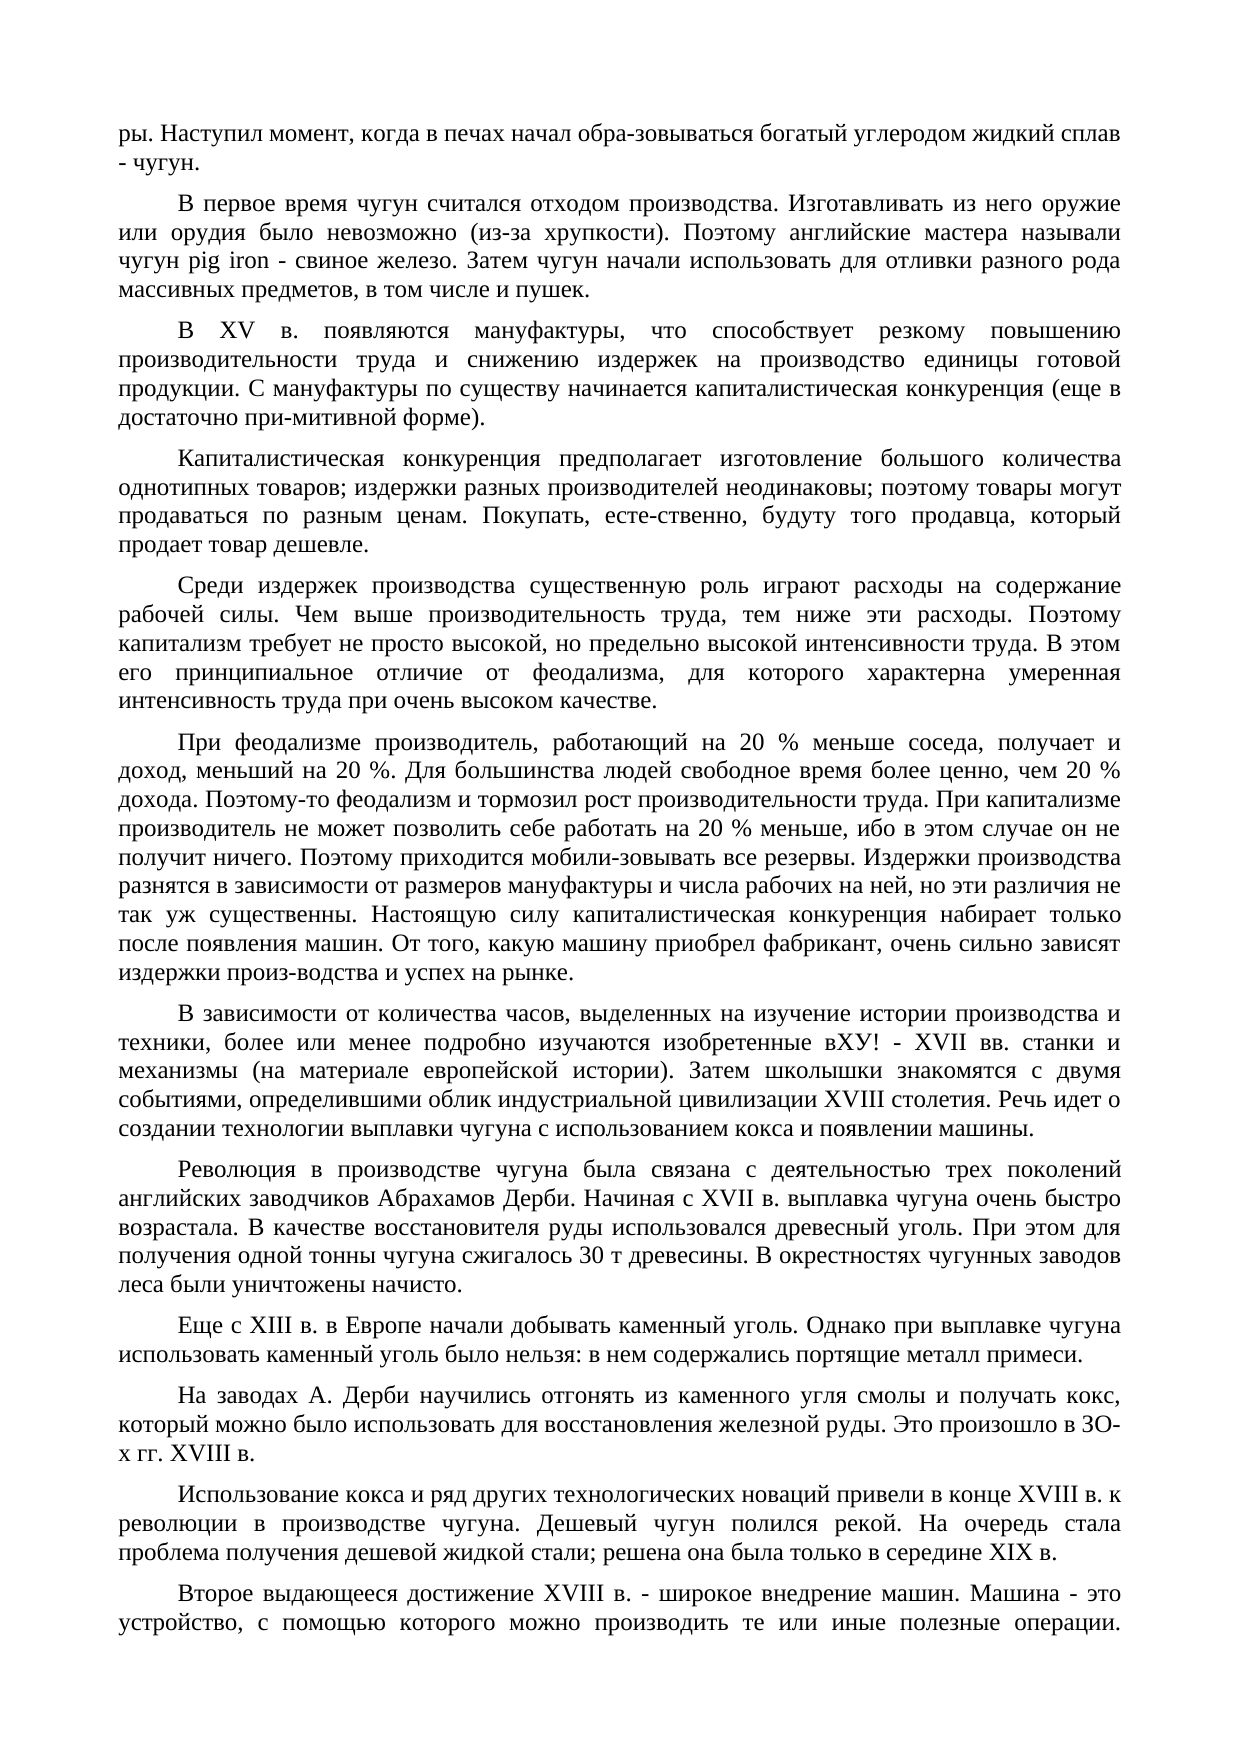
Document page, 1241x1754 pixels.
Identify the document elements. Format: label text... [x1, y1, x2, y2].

text При феодализме производитель, работающий на 20 % меньше соседа, получает и доход, меньший на 20 %. Для большинства людей свободное время более ценно, чем 20 % дохода. Поэтому-то феодализм и тормозил рост производительности труда. При капитализме производитель не может позволить себе работать на 20 % меньше, ибо в этом случае он не получит ничего. Поэтому приходится мобили-зовывать все резервы. Издержки производства разнятся в зависимости от размеров мануфактуры и числа рабочих на ней, но эти различия не так уж существенны. Настоящую силу капиталистическая конкуренция набирает только после появления машин. От того, какую машину приобрел фабрикант, очень сильно зависят издержки произ-водства и успех на рынке. [118, 727, 1122, 986]
text На заводах А. Дерби научились отгонять из каменного угля смолы и получать кокс, который можно было использовать для восстановления железной руды. Это произошло в ЗО-х гг. XVIII в. [118, 1381, 1122, 1467]
text Среди издержек производства существенную роль играют расходы на содержание рабочей силы. Чем выше производительность труда, тем ниже эти расходы. Поэтому капитализм требует не просто высокой, но предельно высокой интенсивности труда. В этом его принципиальное отличие от феодализма, для которого характерна умеренная интенсивность труда при очень высоком качестве. [118, 571, 1122, 714]
text В зависимости от количества часов, выделенных на изучение истории производства и техники, более или менее подробно изучаются изобретенные вХУ! - XVII вв. станки и механизмы (на материале европейской истории). Затем школышки знакомятся с двумя событиями, определившими облик индустриальной цивилизации XVIII столетия. Речь идет о создании технологии выплавки чугуна с использованием кокса и появлении машины. [118, 998, 1122, 1142]
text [118, 1578, 1122, 1636]
text Революция в производстве чугуна была связана с деятельностью трех поколений английских заводчиков Абрахамов Дерби. Начиная с XVII в. выплавка чугуна очень быстро возрастала. В качестве восстановителя руды использовался древесный уголь. При этом для получения одной тонны чугуна сжигалось 30 т древесины. В окрестностях чугунных заводов леса были уничтожены начисто. [118, 1154, 1122, 1298]
text В первое время чугун считался отходом производства. Изготавливать из него оружие или орудия было невозможно (из-за хрупкости). Поэтому английские мастера называли чугун pig iron - свиное железо. Затем чугун начали использовать для отливки разного рода массивных предметов, в том числе и пушек. [118, 188, 1122, 303]
text Использование кокса и ряд других технологических новаций привели в конце XVIII в. к революции в производстве чугуна. Дешевый чугун полился рекой. На очередь стала проблема получения дешевой жидкой стали; решена она была только в середине XIX в. [118, 1479, 1122, 1566]
text Еще с XIII в. в Европе начали добывать каменный уголь. Однако при выплавке чугуна использовать каменный уголь было нельзя: в нем содержались портящие металл примеси. [118, 1311, 1122, 1368]
text Капиталистическая конкуренция предполагает изготовление большого количества однотипных товаров; издержки разных производителей неодинаковы; поэтому товары могут продаваться по разным ценам. Покупать, есте-ственно, будуту того продавца, который продает товар дешевле. [118, 443, 1122, 558]
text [118, 118, 1122, 176]
text В XV в. появляются мануфактуры, что способствует резкому повышению производительности труда и снижению издержек на производство единицы готовой продукции. С мануфактуры по существу начинается капиталистическая конкуренция (еще в достаточно при-митивной форме). [118, 316, 1122, 431]
